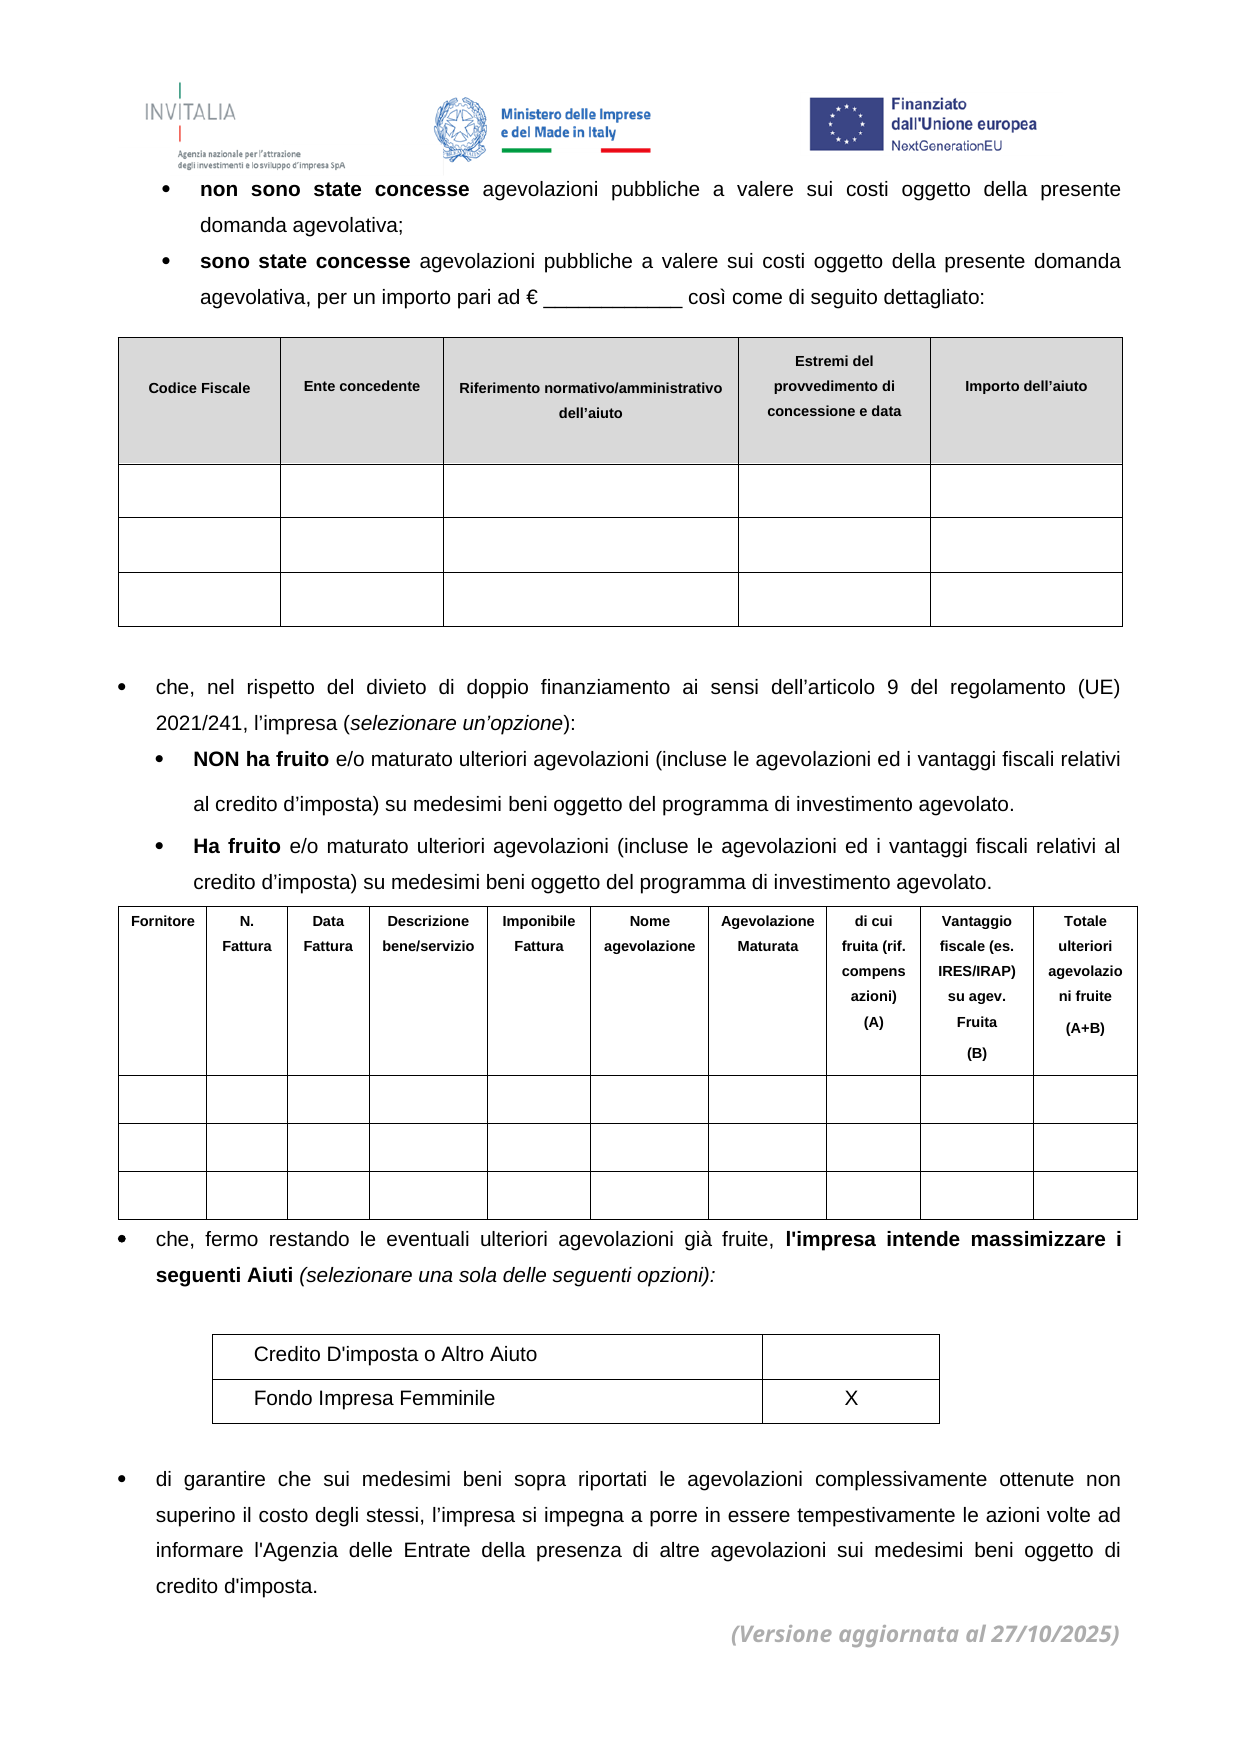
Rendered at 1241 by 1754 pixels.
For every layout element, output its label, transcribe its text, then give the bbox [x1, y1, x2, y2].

table_header Riferimento normativo/amministrativo dell’aiuto [444, 338, 738, 463]
table_header Fornitore [119, 907, 206, 1074]
table_cell [827, 1076, 920, 1123]
table_cell [591, 1076, 708, 1123]
table_cell [709, 1172, 826, 1219]
table_cell [827, 1124, 920, 1171]
table_cell [444, 573, 738, 626]
table_cell [288, 1076, 369, 1123]
table_cell [921, 1124, 1033, 1171]
table_cell [119, 518, 280, 572]
table_cell [207, 1172, 287, 1219]
table_cell [931, 518, 1122, 572]
list Ha fruito e/o maturato ulteriori agevolazioni (incluse le agevolazioni ed i vantaggi fiscali relativi al credito d’imposta) su medesimi beni oggetto del programma di investimento agevolato. [156, 833, 1122, 893]
table_cell [921, 1172, 1033, 1219]
table_header Credito D'imposta o Altro Aiuto [213, 1335, 762, 1379]
table_cell [931, 573, 1122, 626]
list di garantire che sui medesimi beni sopra riportati le agevolazioni complessivamente ottenute non superino il costo degli stessi, l’impresa si impegna a porre in essere tempestivamente le azioni volte ad informare l'Agenzia delle Entrate della presenza di altre agevolazioni sui medesimi beni oggetto di credito d'imposta. [118, 1466, 1122, 1598]
list non sono state concesse agevolazioni pubbliche a valere sui costi oggetto della presente domanda agevolativa; [162, 176, 1122, 236]
table_cell [931, 465, 1122, 517]
table_cell [288, 1124, 369, 1171]
table_cell [281, 465, 443, 517]
table_cell [444, 518, 738, 572]
table_header Estremi del provvedimento di concessione e data [739, 338, 930, 463]
table_cell [370, 1172, 487, 1219]
table_cell [119, 1076, 206, 1123]
table_cell [370, 1124, 487, 1171]
table_cell [488, 1076, 590, 1123]
table_header Data Fattura [288, 907, 369, 1074]
table_cell [444, 465, 738, 517]
table_cell [119, 573, 280, 626]
table_cell [591, 1172, 708, 1219]
table_cell [709, 1076, 826, 1123]
list NON ha fruito e/o maturato ulteriori agevolazioni (incluse le agevolazioni ed i vantaggi fiscali relativi al credito d’imposta) su medesimi beni oggetto del programma di investimento agevolato. [156, 747, 1122, 818]
table_cell [921, 1076, 1033, 1123]
table_header Nome agevolazione [591, 907, 708, 1074]
table_cell [739, 465, 930, 517]
table_cell [288, 1172, 369, 1219]
table_cell [281, 573, 443, 626]
list che, nel rispetto del divieto di doppio finanziamento ai sensi dell’articolo 9 del regolamento (UE) 2021/241, l’impresa (selezionare un’opzione): [118, 675, 1122, 735]
table_cell [709, 1124, 826, 1171]
table_cell [1034, 1076, 1137, 1123]
table_cell X [763, 1380, 939, 1423]
table_header [763, 1335, 939, 1379]
table_header Agevolazione Maturata [709, 907, 826, 1074]
table_cell [739, 573, 930, 626]
table_header Codice Fiscale [119, 338, 280, 463]
table_cell Fondo Impresa Femminile [213, 1380, 762, 1423]
list sono state concesse agevolazioni pubbliche a valere sui costi oggetto della presente domanda agevolativa, per un importo pari ad € ____________ così come di seguito dettagliato: [162, 248, 1122, 308]
picture [118, 73, 1063, 177]
table_cell [591, 1124, 708, 1171]
list che, fermo restando le eventuali ulteriori agevolazioni già fruite, l'impresa intende massimizzare i seguenti Aiuti (selezionare una sola delle seguenti opzioni): [118, 1226, 1122, 1286]
table_cell [739, 518, 930, 572]
table_header Totale ulteriori agevolazioni fruite (A+B) [1034, 907, 1137, 1074]
table_header Vantaggio fiscale (es. IRES/IRAP) su agev. Fruita (B) [921, 907, 1033, 1074]
table_cell [207, 1124, 287, 1171]
table_cell [370, 1076, 487, 1123]
table_cell [1034, 1172, 1137, 1219]
table_cell [827, 1172, 920, 1219]
table_header Descrizione bene/servizio [370, 907, 487, 1074]
table_cell [488, 1172, 590, 1219]
table_header Imponibile Fattura [488, 907, 590, 1074]
table_cell [281, 518, 443, 572]
table_cell [207, 1076, 287, 1123]
table_header di cui fruita (rif. compensazioni) (A) [827, 907, 920, 1074]
table_cell [1034, 1124, 1137, 1171]
table_header Ente concedente [281, 338, 443, 463]
table_cell [488, 1124, 590, 1171]
table_header N. Fattura [207, 907, 287, 1074]
table_cell [119, 465, 280, 517]
table_header Importo dell’aiuto [931, 338, 1122, 463]
table_cell [119, 1124, 206, 1171]
table_cell [119, 1172, 206, 1219]
